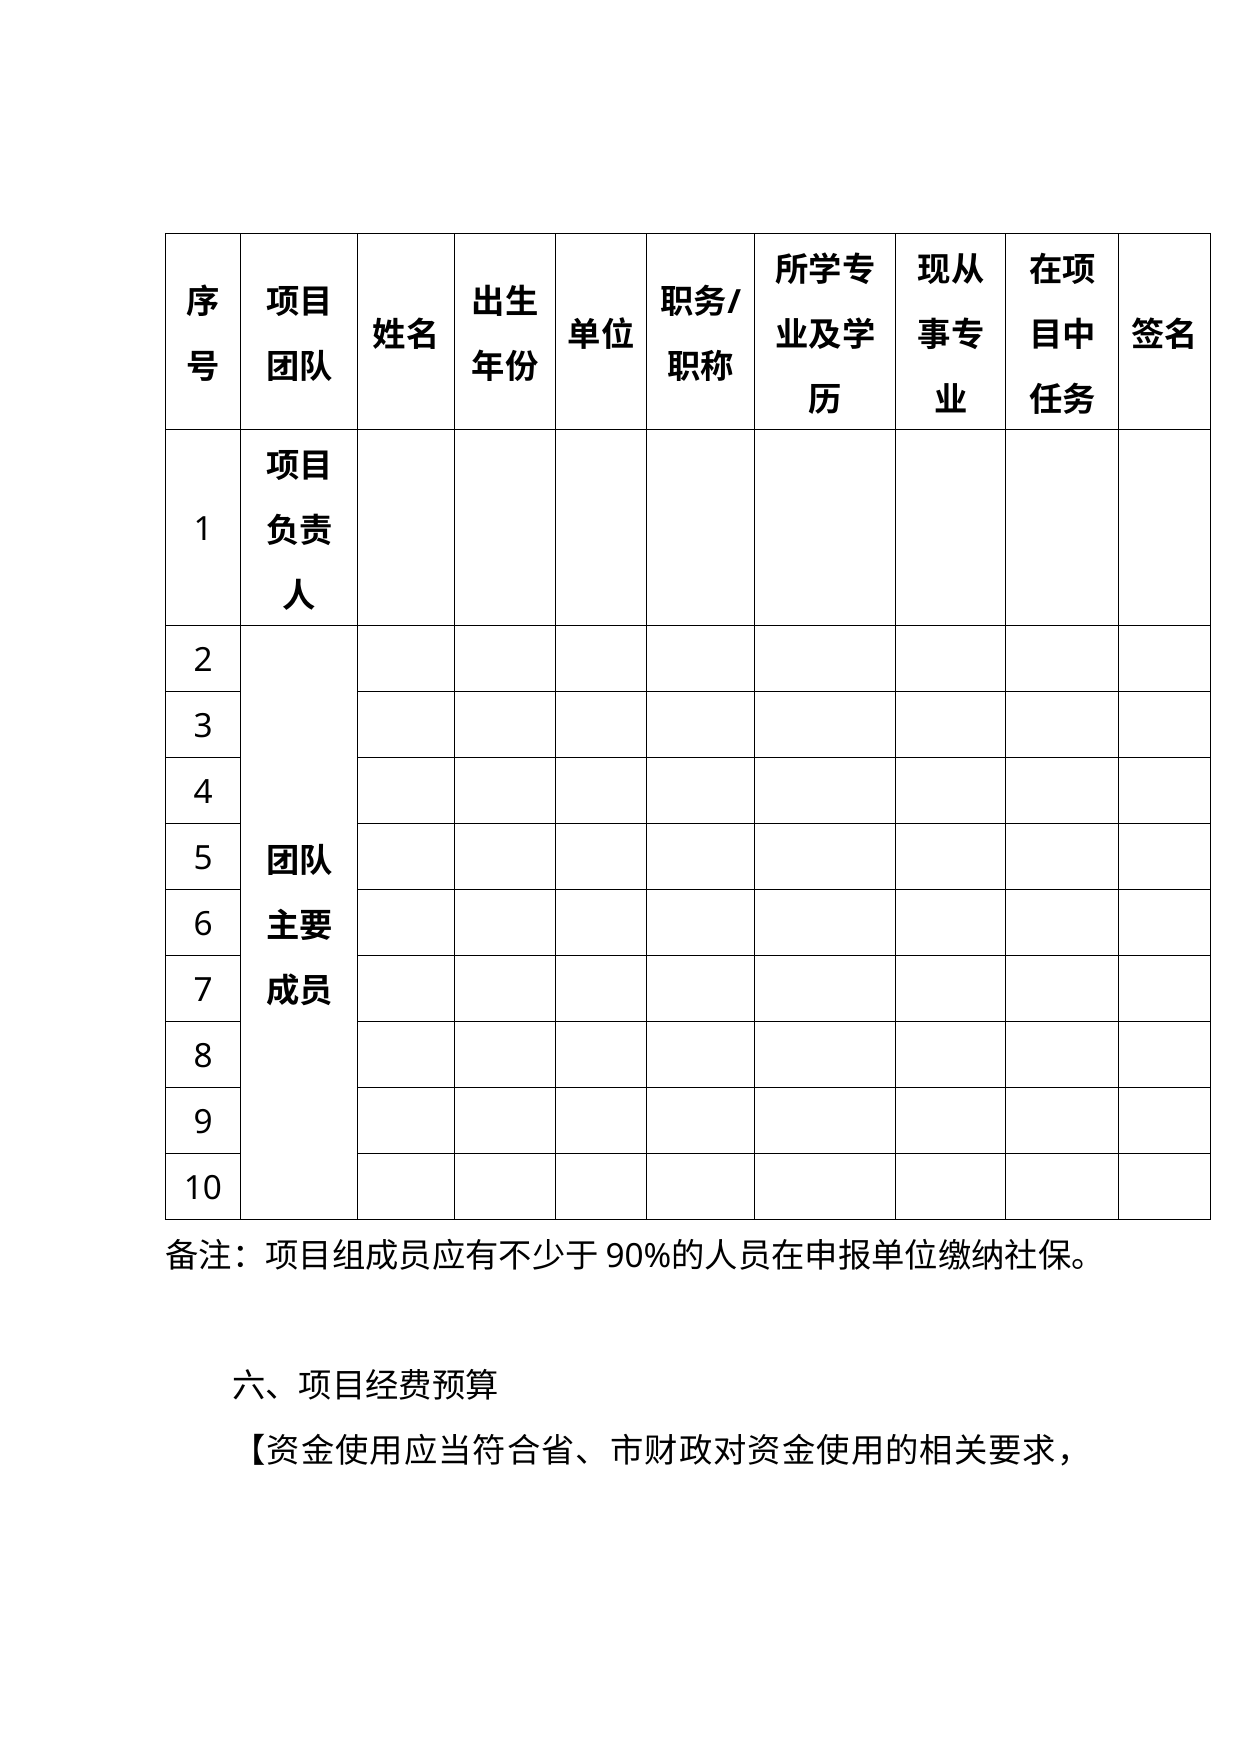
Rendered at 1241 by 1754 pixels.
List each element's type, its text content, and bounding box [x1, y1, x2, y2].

table_cell 项目 负责人 [241, 430, 357, 625]
table_cell [556, 1022, 646, 1087]
table_cell [755, 824, 895, 889]
table_cell [556, 890, 646, 955]
table_cell [455, 626, 555, 691]
table_cell [755, 890, 895, 955]
table_cell 10 [166, 1154, 240, 1219]
table_cell [1006, 758, 1118, 823]
table_cell [647, 430, 754, 625]
table_cell [556, 692, 646, 757]
table_header 项目 团队 [241, 234, 357, 429]
table_cell [1006, 1022, 1118, 1087]
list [165, 1415, 1093, 1480]
table_header 现从事专业 [896, 234, 1005, 429]
table_cell [647, 626, 754, 691]
table_cell [896, 824, 1005, 889]
table_cell [556, 956, 646, 1021]
table_cell [1006, 1088, 1118, 1153]
table_cell [755, 626, 895, 691]
table_cell [556, 430, 646, 625]
table_cell [755, 956, 895, 1021]
table_header 职务/ 职称 [647, 234, 754, 429]
table_cell [1006, 956, 1118, 1021]
table_cell [1119, 890, 1210, 955]
text 备注：项目组成员应有不少于90%的人员在申报单位缴纳社保。 [165, 1220, 1093, 1285]
table_cell 4 [166, 758, 240, 823]
table_cell [896, 890, 1005, 955]
table_cell [647, 1022, 754, 1087]
table_header 姓名 [358, 234, 454, 429]
table_cell [896, 1088, 1005, 1153]
table_cell [647, 956, 754, 1021]
table_cell [1006, 824, 1118, 889]
table_cell 6 [166, 890, 240, 955]
table_header 序号 [166, 234, 240, 429]
table_cell [647, 1088, 754, 1153]
table_cell 8 [166, 1022, 240, 1087]
table_cell [455, 430, 555, 625]
table_cell [1119, 1154, 1210, 1219]
table_cell [1006, 890, 1118, 955]
list 六、项目经费预算 [165, 1350, 1093, 1415]
table_cell [755, 430, 895, 625]
table_cell [358, 890, 454, 955]
table_cell [1119, 692, 1210, 757]
table_cell [358, 430, 454, 625]
table_cell [647, 758, 754, 823]
table_cell [556, 1088, 646, 1153]
table_cell [556, 824, 646, 889]
table_header 在项目中任务 [1006, 234, 1118, 429]
table_cell [896, 1022, 1005, 1087]
table_header 单位 [556, 234, 646, 429]
table_cell [1006, 430, 1118, 625]
table_cell 5 [166, 824, 240, 889]
table_cell [358, 956, 454, 1021]
table_cell [755, 758, 895, 823]
table_cell [755, 1088, 895, 1153]
table_cell [647, 692, 754, 757]
table_cell [1119, 824, 1210, 889]
table_cell [455, 758, 555, 823]
table_cell [455, 692, 555, 757]
table_cell [1006, 1154, 1118, 1219]
table_cell [358, 692, 454, 757]
table_cell [896, 626, 1005, 691]
table_cell [358, 824, 454, 889]
table_cell [896, 1154, 1005, 1219]
table_cell [358, 626, 454, 691]
table_cell [647, 890, 754, 955]
table_cell [455, 1088, 555, 1153]
table_cell [1119, 758, 1210, 823]
table_cell [896, 758, 1005, 823]
table_header 出生 年份 [455, 234, 555, 429]
table_cell [1006, 626, 1118, 691]
table_cell [1119, 1022, 1210, 1087]
table_cell [755, 1022, 895, 1087]
table_cell [358, 1154, 454, 1219]
table_cell 2 [166, 626, 240, 691]
table_cell 7 [166, 956, 240, 1021]
table_cell [358, 1088, 454, 1153]
table_cell 3 [166, 692, 240, 757]
table_cell [556, 758, 646, 823]
table_cell [455, 890, 555, 955]
table_cell [556, 626, 646, 691]
table_cell [1119, 430, 1210, 625]
table_header 签名 [1119, 234, 1210, 429]
table_header 所学专业及学历 [755, 234, 895, 429]
table_cell [358, 1022, 454, 1087]
table_cell 9 [166, 1088, 240, 1153]
table_cell [755, 692, 895, 757]
table_cell [556, 1154, 646, 1219]
table_cell [1119, 626, 1210, 691]
table_cell [1119, 956, 1210, 1021]
table_cell [455, 1154, 555, 1219]
table_cell [455, 824, 555, 889]
table_cell [455, 1022, 555, 1087]
table_cell [896, 430, 1005, 625]
table_cell 1 [166, 430, 240, 625]
table_cell [755, 1154, 895, 1219]
table_cell [1006, 692, 1118, 757]
table_cell [647, 824, 754, 889]
table_cell [358, 758, 454, 823]
table_cell [896, 956, 1005, 1021]
table_cell 团队 主要 成员 [241, 626, 357, 1219]
table_cell [455, 956, 555, 1021]
table_cell [647, 1154, 754, 1219]
table_cell [1119, 1088, 1210, 1153]
table_cell [896, 692, 1005, 757]
